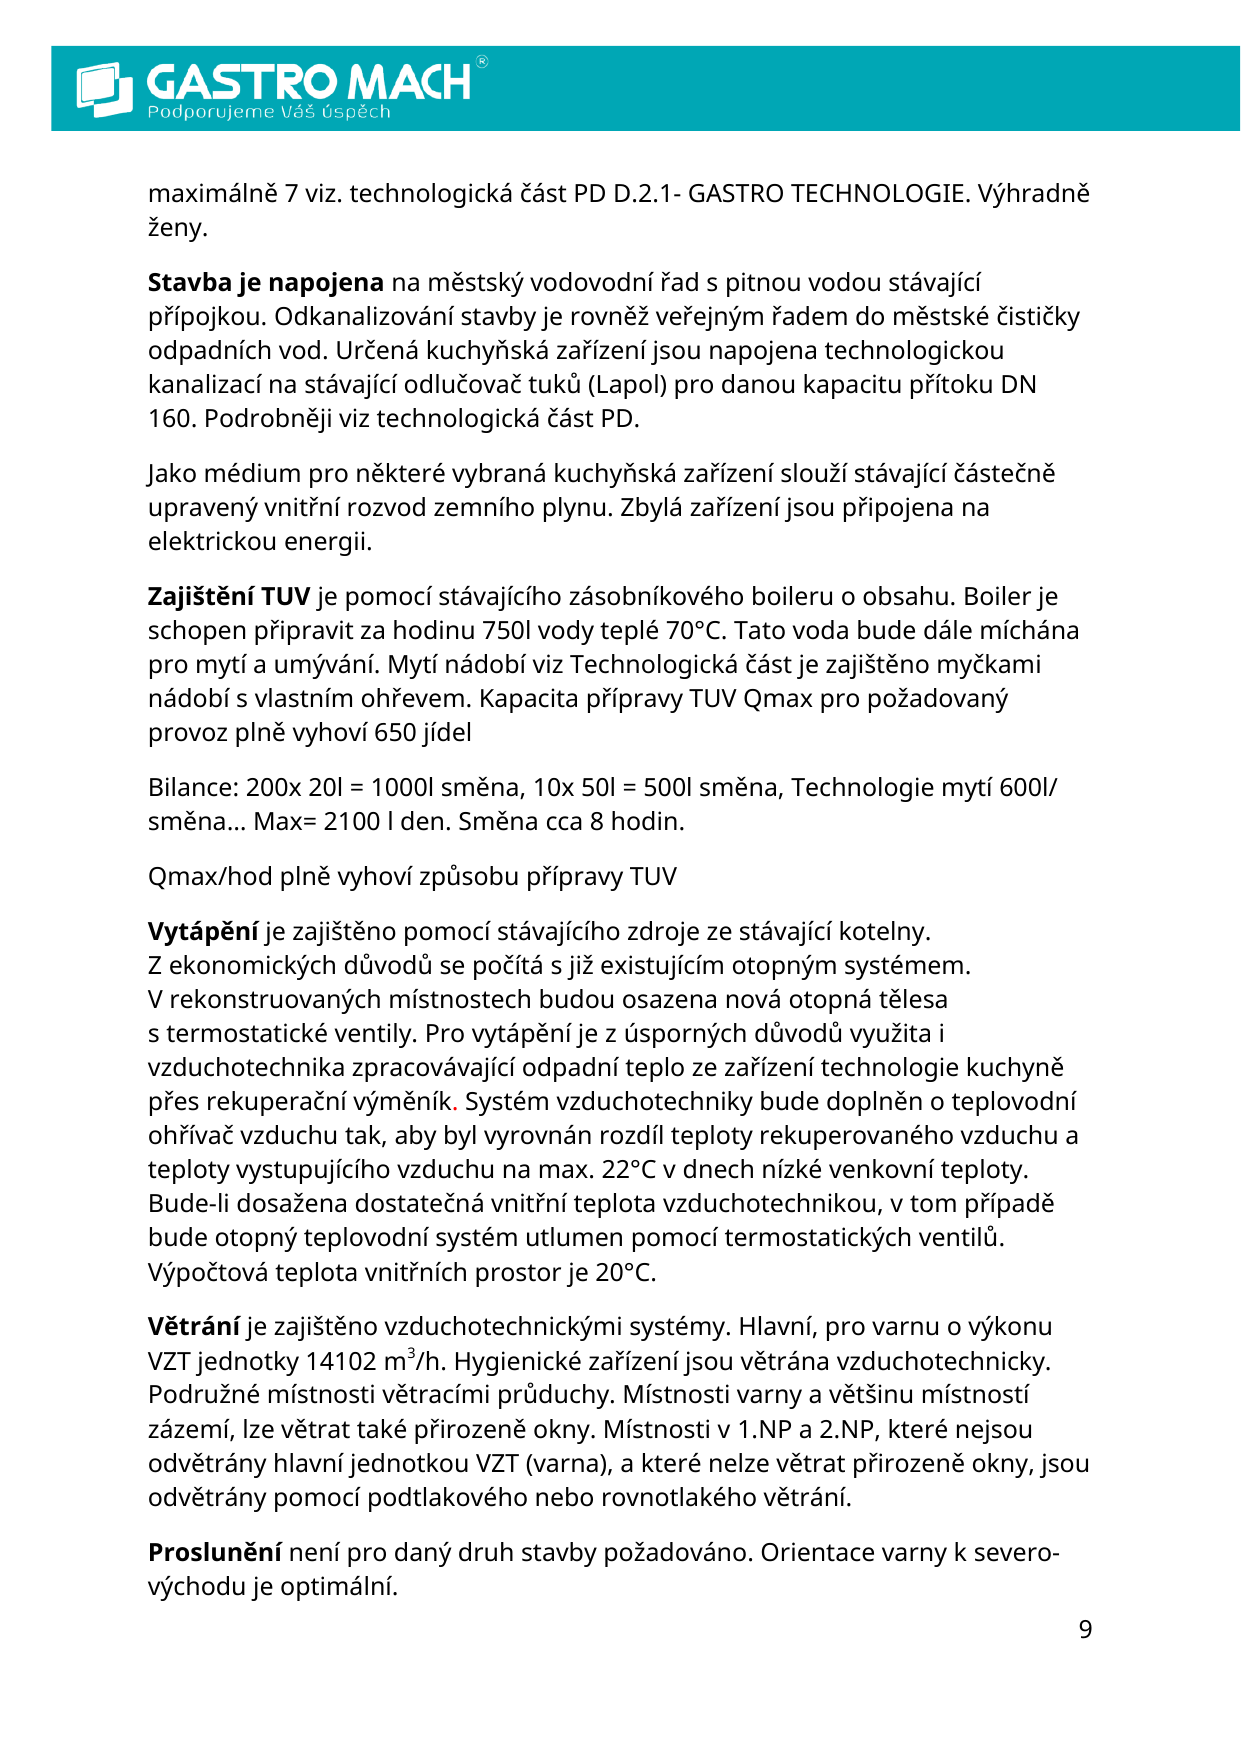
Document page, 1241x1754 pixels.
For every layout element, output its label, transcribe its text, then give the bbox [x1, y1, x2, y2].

text Zajištění TUV je pomocí stávajícího zásobníkového boileru o obsahu. Boiler je schopen připravit za hodinu 750l vody teplé 70°C. Tato voda bude dále míchána pro mytí a umývání. Mytí nádobí viz Technologická část je zajištěno myčkami nádobí s vlastním ohřevem. Kapacita přípravy TUV Qmax pro požadovaný provoz plně vyhoví 650 jídel [148, 578, 1092, 749]
text Větrání je zajištěno vzduchotechnickými systémy. Hlavní, pro varnu o výkonu VZT jednotky 14102 m3/h. Hygienické zařízení jsou větrána vzduchotechnicky. Podružné místnosti větracími průduchy. Místnosti varny a většinu místností zázemí, lze větrat také přirozeně okny. Místnosti v 1.NP a 2.NP, které nejsou odvětrány hlavní jednotkou VZT (varna), a které nelze větrat přirozeně okny, jsou odvětrány pomocí podtlakového nebo rovnotlakého větrání. [148, 1309, 1092, 1513]
text Bilance: 200x 20l = 1000l směna, 10x 50l = 500l směna, Technologie mytí 600l/ směna… Max= 2100 l den. Směna cca 8 hodin. [148, 770, 1092, 838]
text Proslunění není pro daný druh stavby požadováno. Orientace varny k severo-východu je optimální. [148, 1534, 1092, 1602]
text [148, 175, 1092, 243]
text Qmax/hod plně vyhoví způsobu přípravy TUV [148, 859, 1092, 893]
text Vytápění je zajištěno pomocí stávajícího zdroje ze stávající kotelny. Z ekonomických důvodů se počítá s již existujícím otopným systémem. V rekonstruovaných místnostech budou osazena nová otopná tělesa s termostatické ventily. Pro vytápění je z úsporných důvodů využita i vzduchotechnika zpracovávající odpadní teplo ze zařízení technologie kuchyně přes rekuperační výměník. Systém vzduchotechniky bude doplněn o teplovodní ohřívač vzduchu tak, aby byl vyrovnán rozdíl teploty rekuperovaného vzduchu a teploty vystupujícího vzduchu na max. 22°C v dnech nízké venkovní teploty. Bude-li dosažena dostatečná vnitřní teplota vzduchotechnikou, v tom případě bude otopný teplovodní systém utlumen pomocí termostatických ventilů. Výpočtová teplota vnitřních prostor je 20°C. [148, 913, 1092, 1288]
text Stavba je napojena na městský vodovodní řad s pitnou vodou stávající přípojkou. Odkanalizování stavby je rovněž veřejným řadem do městské čističky odpadních vod. Určená kuchyňská zařízení jsou napojena technologickou kanalizací na stávající odlučovač tuků (Lapol) pro danou kapacitu přítoku DN 160. Podrobněji viz technologická část PD. [148, 264, 1092, 435]
picture [49, 47, 493, 126]
text Jako médium pro některé vybraná kuchyňská zařízení slouží stávající částečně upravený vnitřní rozvod zemního plynu. Zbylá zařízení jsou připojena na elektrickou energii. [148, 456, 1092, 558]
